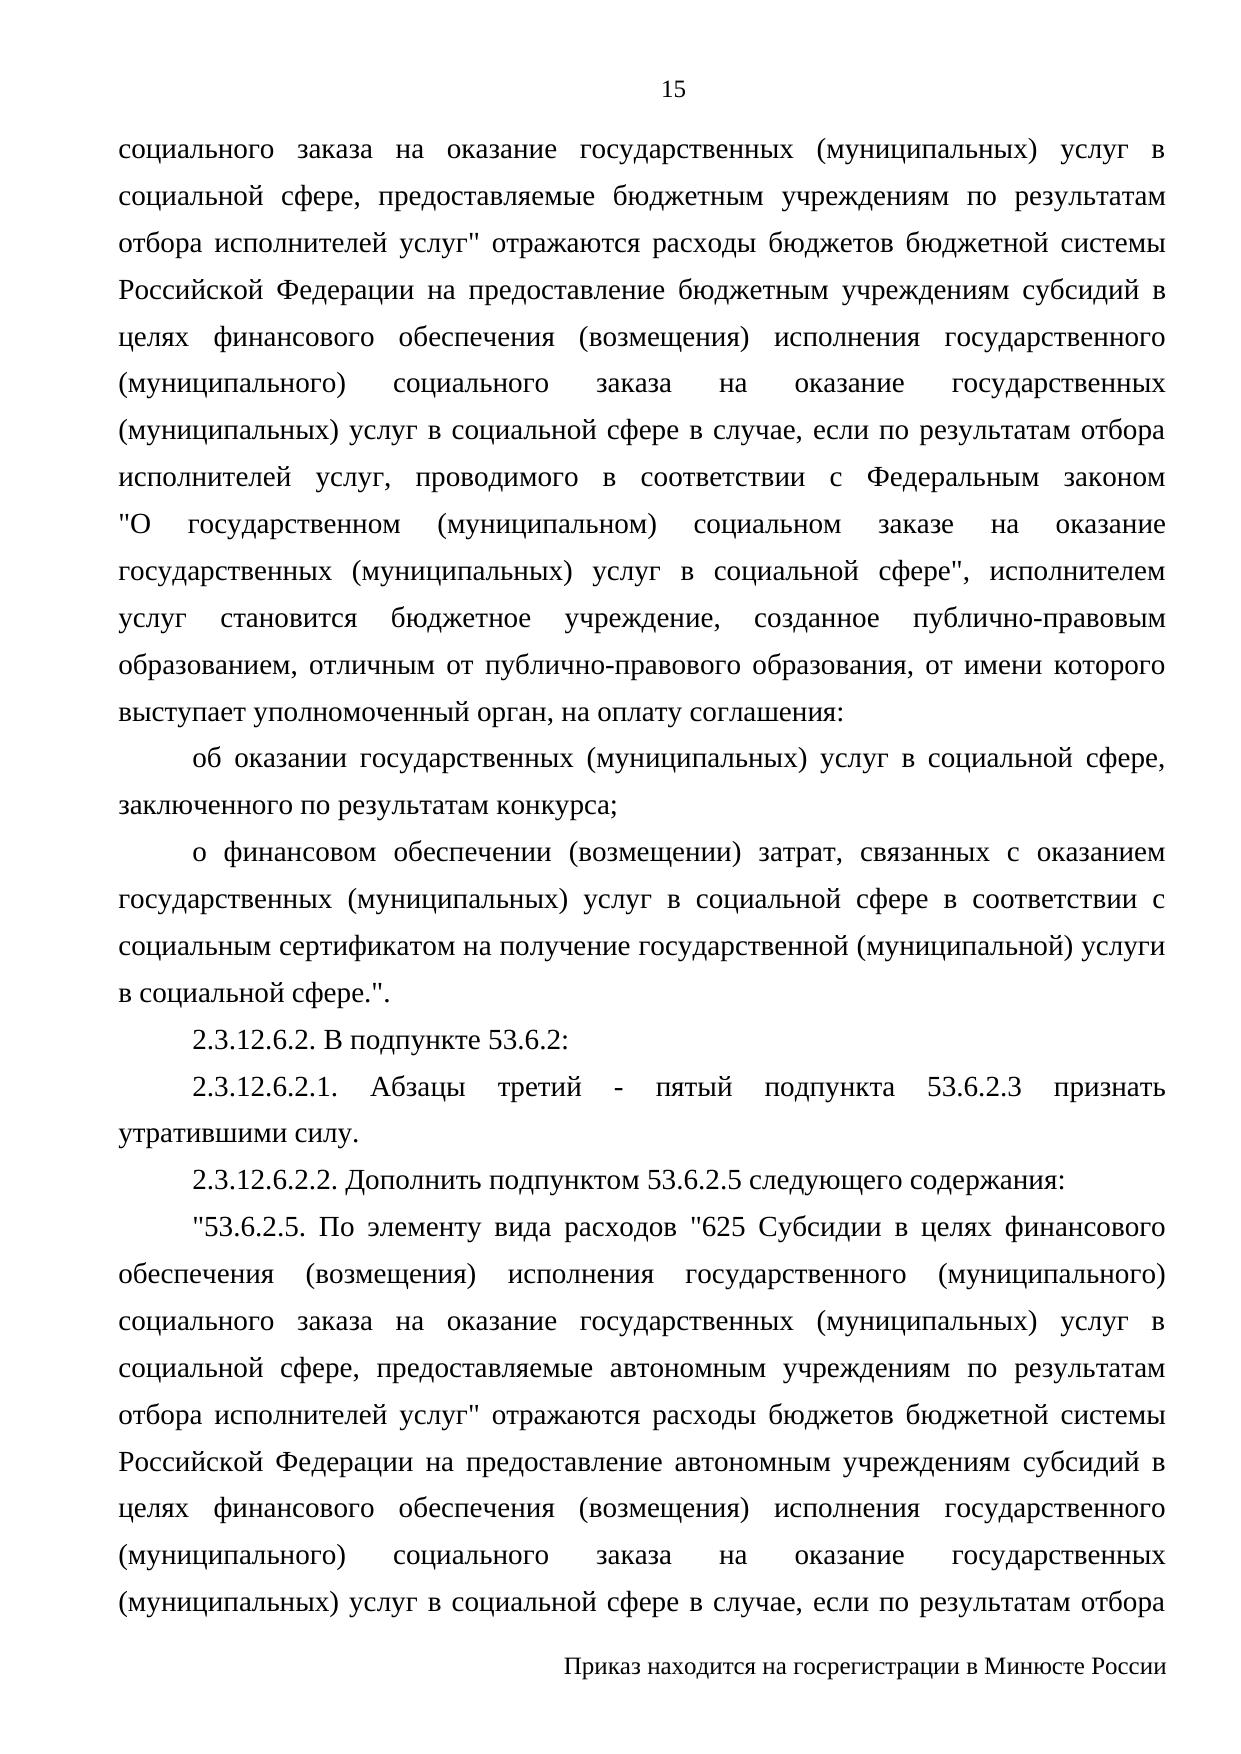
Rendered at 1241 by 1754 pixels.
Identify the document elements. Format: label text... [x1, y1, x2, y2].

list 2.3.12.6.2.1. Абзацы третий - пятый подпункта 53.6.2.3 признать утратившими силу. [118, 1069, 1167, 1149]
list о финансовом обеспечении (возмещении) затрат, связанных с оказанием государственных (муниципальных) услуг в социальной сфере в соответствии с социальным сертификатом на получение государственной (муниципальной) услуги в социальной сфере.". [118, 834, 1167, 1008]
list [118, 131, 1167, 727]
list об оказании государственных (муниципальных) услуг в социальной сфере, заключенного по результатам конкурса; [118, 741, 1167, 821]
list 2.3.12.6.2. В подпункте 53.6.2: [118, 1022, 1167, 1055]
list 2.3.12.6.2.2. Дополнить подпунктом 53.6.2.5 следующего содержания: [118, 1162, 1167, 1196]
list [118, 1209, 1167, 1618]
